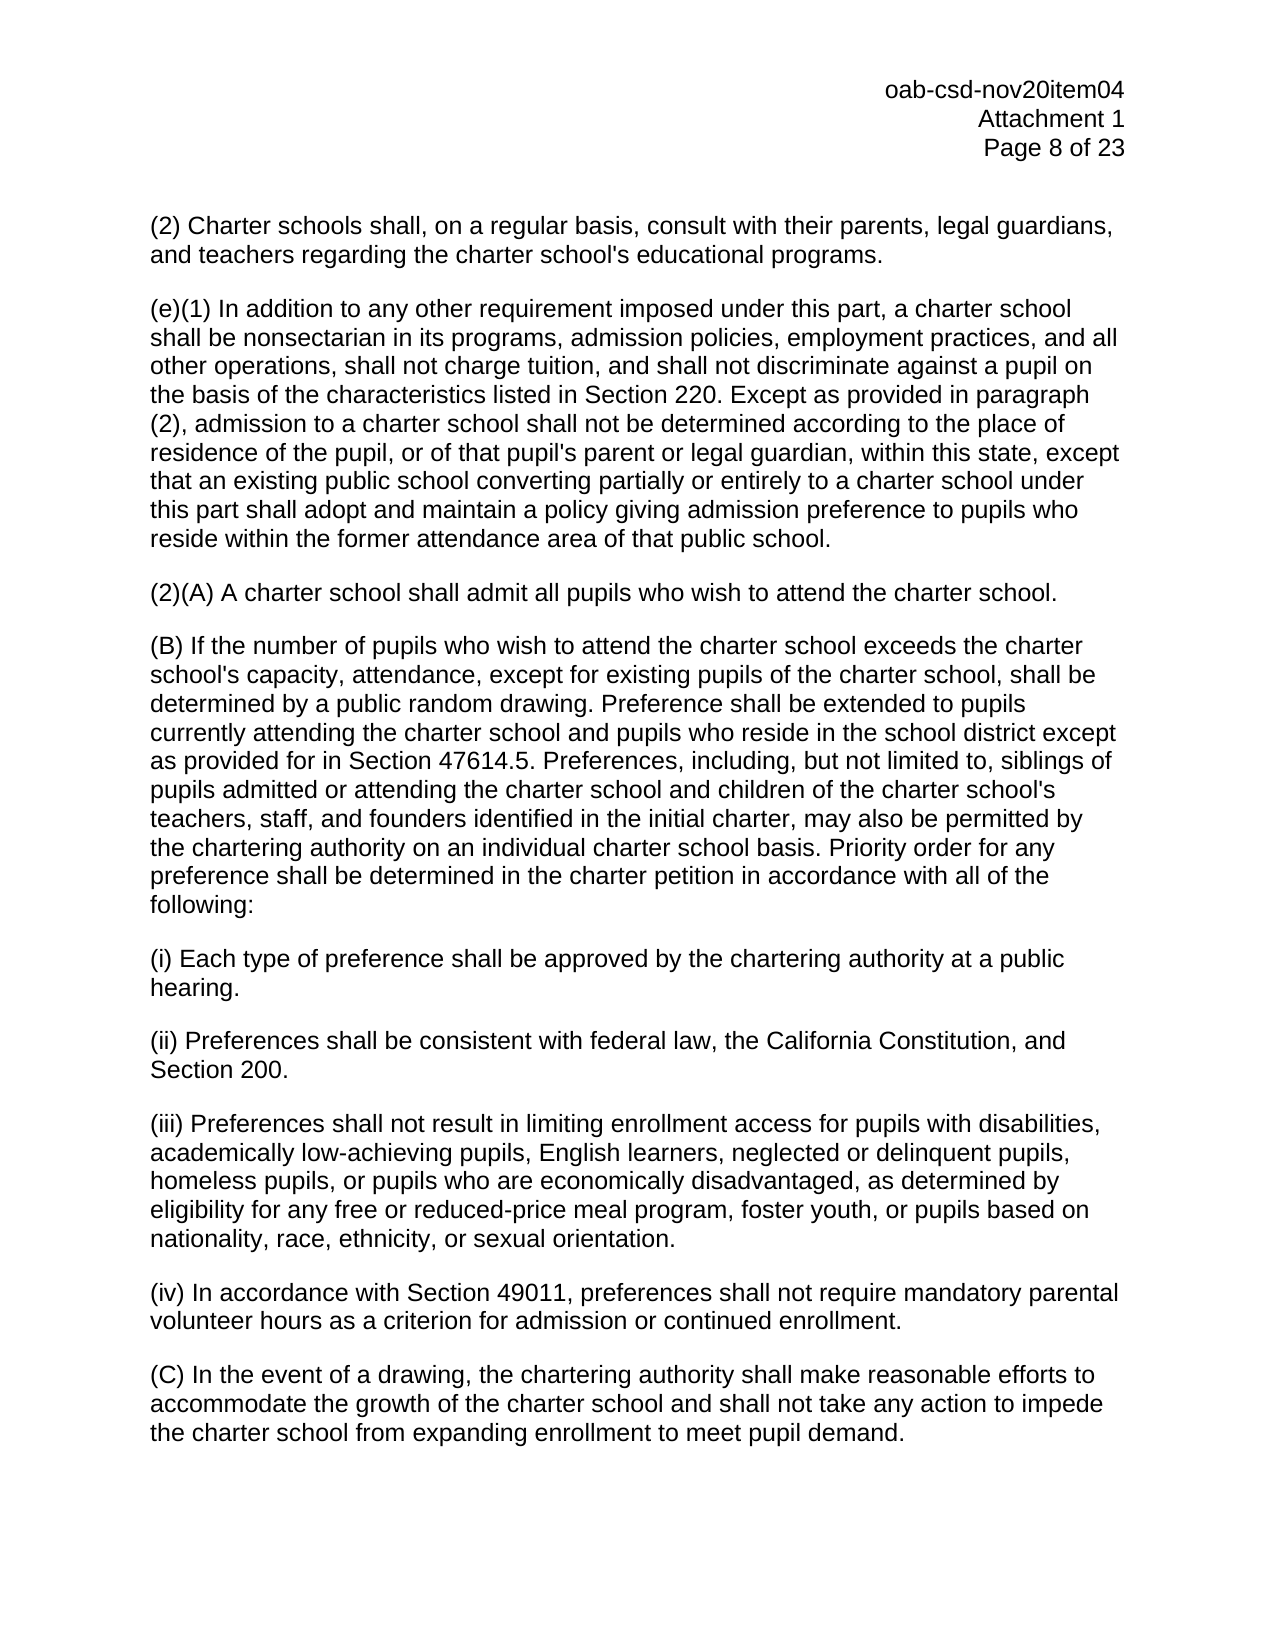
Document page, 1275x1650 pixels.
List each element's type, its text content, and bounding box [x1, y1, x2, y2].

text (B) If the number of pupils who wish to attend the charter school exceeds the charter school's capacity, attendance, except for existing pupils of the charter school, shall be determined by a public random drawing. Preference shall be extended to pupils currently attending the charter school and pupils who reside in the school district except as provided for in Section 47614.5. Preferences, including, but not limited to, siblings of pupils admitted or attending the charter school and children of the charter school's teachers, staff, and founders identified in the initial charter, may also be permitted by the chartering authority on an individual charter school basis. Priority order for any preference shall be determined in the charter petition in accordance with all of the following: [150, 631, 1125, 919]
text (2) Charter schools shall, on a regular basis, consult with their parents, legal guardians, and teachers regarding the charter school's educational programs. [150, 211, 1125, 269]
text (i) Each type of preference shall be approved by the chartering authority at a public hearing. [150, 944, 1125, 1001]
text (e)(1) In addition to any other requirement imposed under this part, a charter school shall be nonsectarian in its programs, admission policies, employment practices, and all other operations, shall not charge tuition, and shall not discriminate against a pupil on the basis of the characteristics listed in Section 220. Except as provided in paragraph (2), admission to a charter school shall not be determined according to the place of residence of the pupil, or of that pupil's parent or legal guardian, within this state, except that an existing public school converting partially or entirely to a charter school under this part shall adopt and maintain a policy giving admission preference to pupils who reside within the former attendance area of that public school. [150, 294, 1125, 552]
text (2)(A) A charter school shall admit all pupils who wish to attend the charter school. [150, 577, 1125, 606]
text (iv) In accordance with Section 49011, preferences shall not require mandatory parental volunteer hours as a criterion for admission or continued enrollment. [150, 1277, 1125, 1335]
text (iii) Preferences shall not result in limiting enrollment access for pupils with disabilities, academically low-achieving pupils, English learners, neglected or delinquent pupils, homeless pupils, or pupils who are economically disadvantaged, as determined by eligibility for any free or reduced-price meal program, foster youth, or pupils based on nationality, race, ethnicity, or sexual orientation. [150, 1109, 1125, 1252]
text (ii) Preferences shall be consistent with federal law, the California Constitution, and Section 200. [150, 1026, 1125, 1084]
text (C) In the event of a drawing, the chartering authority shall make reasonable efforts to accommodate the growth of the charter school and shall not take any action to impede the charter school from expanding enrollment to meet pupil demand. [150, 1360, 1125, 1446]
